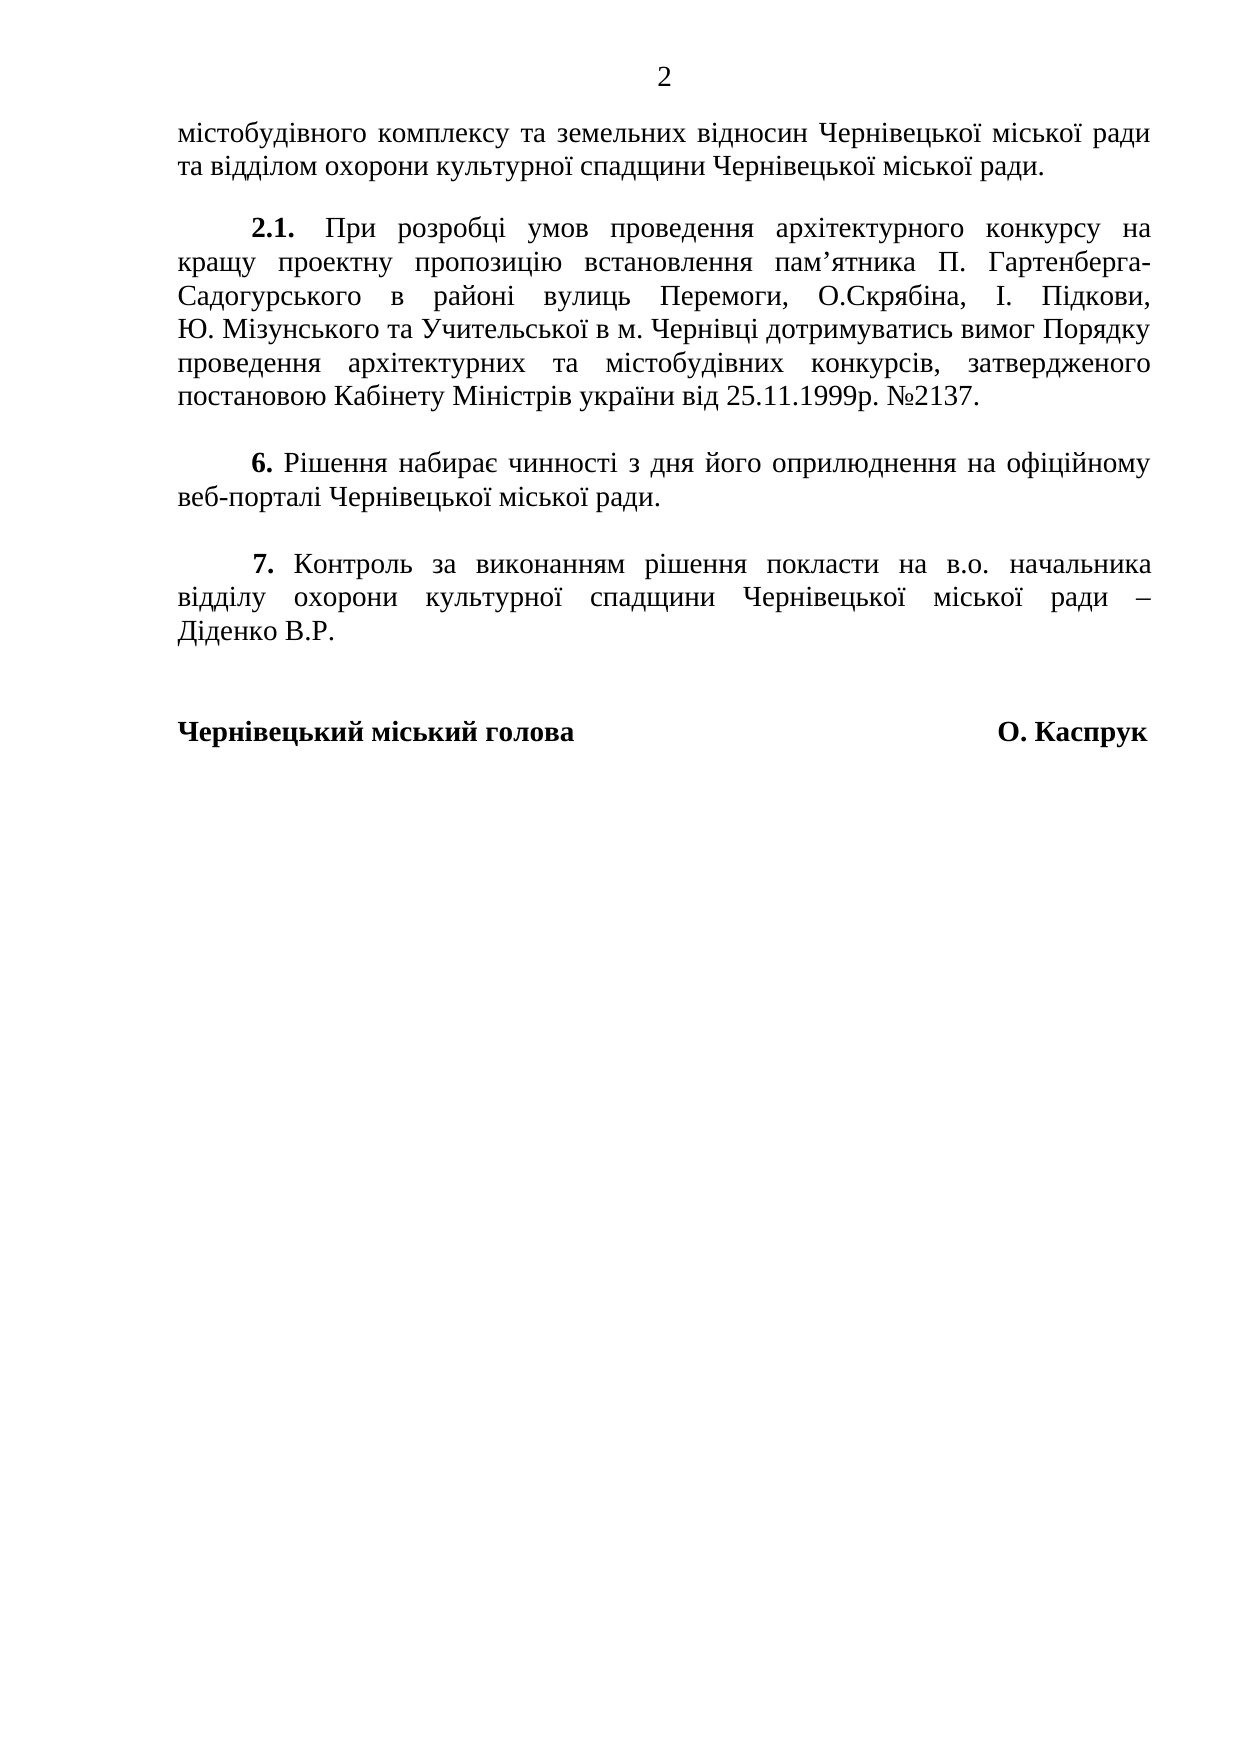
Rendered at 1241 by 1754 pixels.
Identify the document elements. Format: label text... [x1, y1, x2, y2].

text Чернівецький міський голова О. [177, 714, 1152, 747]
text 7. Контроль за виконанням рішення покласти на в.о. начальника відділу охорони культурної спадщини Чернівецької міської ради – Діденко В.Р. [177, 546, 1152, 647]
list При розробці умов проведення архітектурного конкурсу на кращу проектну пропозицію встановлення пам’ятника П. Гартенберга-Садогурського в районі вулиць Перемоги, О.Скрябіна, І. Підкови, Ю. Мізунського та Учительської в м. Чернівці дотримуватись вимог Порядку проведення архітектурних та містобудівних конкурсів, затвердженого постановою Кабінету Міністрів україни від 25.11.1999р. №2137. [177, 211, 1152, 412]
text 6. Рішення набирає чинності з дня його оприлюднення на офіційному веб-порталі Чернівецької міської ради. [177, 445, 1152, 512]
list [177, 115, 1152, 182]
